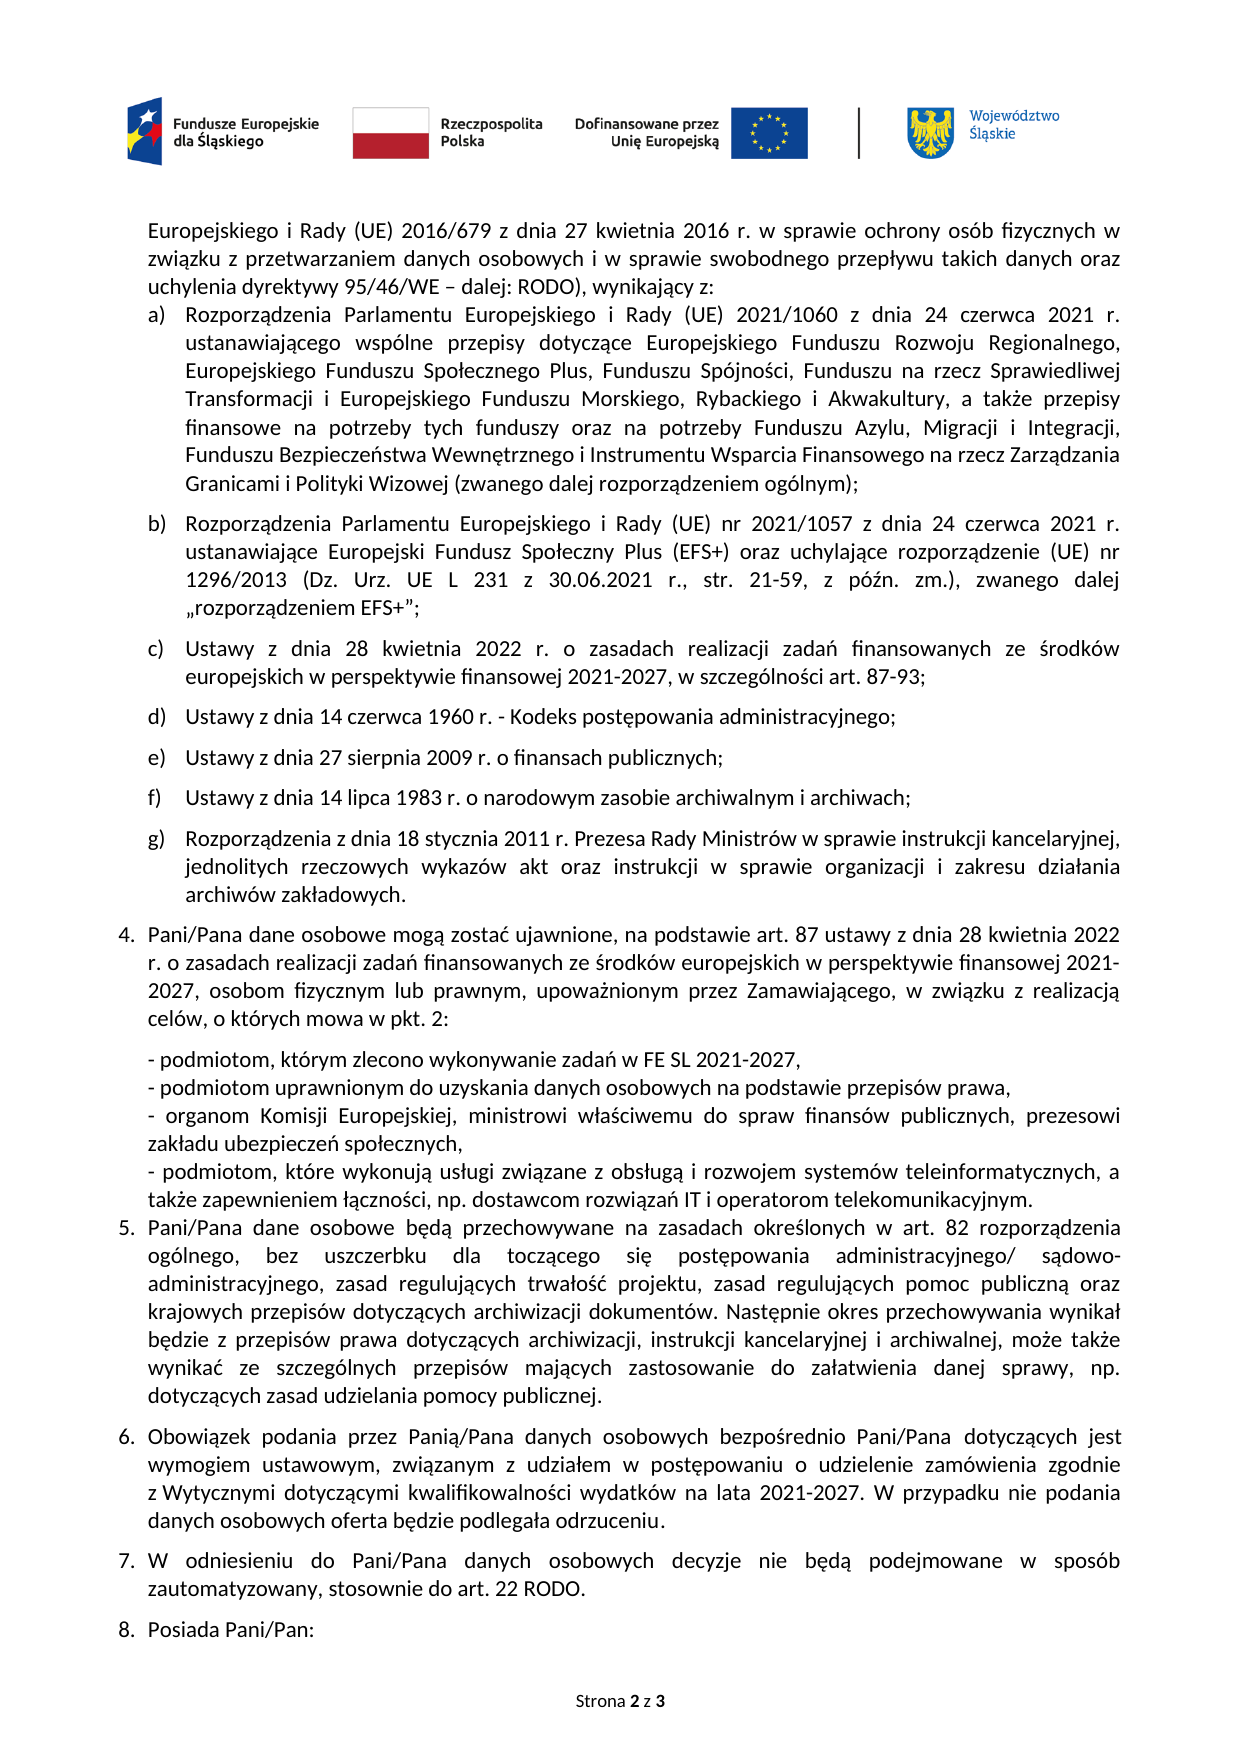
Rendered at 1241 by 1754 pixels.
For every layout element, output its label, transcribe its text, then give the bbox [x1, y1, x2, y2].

list W odniesieniu do Pani/Pana danych osobowych decyzje nie będą podejmowane w sposób zautomatyzowany, stosownie do art. 22 RODO. [118, 1546, 1122, 1602]
list Rozporządzenia Parlamentu Europejskiego i Rady (UE) 2021/1060 z dnia 24 czerwca 2021 r. ustanawiającego wspólne przepisy dotyczące Europejskiego Funduszu Rozwoju Regionalnego, Europejskiego Funduszu Społecznego Plus, Funduszu Spójności, Funduszu na rzecz Sprawiedliwej Transformacji i Europejskiego Funduszu Morskiego, Rybackiego i Akwakultury, a także przepisy finansowe na potrzeby tych funduszy oraz na potrzeby Funduszu Azylu, Migracji i Integracji, Funduszu Bezpieczeństwa Wewnętrznego i Instrumentu Wsparcia Finansowego na rzecz Zarządzania Granicami i Polityki Wizowej (zwanego dalej rozporządzeniem ogólnym); [148, 301, 1122, 497]
picture [118, 69, 1064, 189]
list Posiada Pani/Pan: [118, 1615, 1122, 1643]
list Obowiązek podania przez Panią/Pana danych osobowych bezpośrednio Pani/Pana dotyczących jest wymogiem ustawowym, związanym z udziałem w postępowaniu o udzielenie zamówienia zgodnie z Wytycznymi dotyczącymi kwalifikowalności wydatków na lata 2021-2027. W przypadku nie podania danych osobowych oferta będzie podlegała odrzuceniu. [118, 1422, 1122, 1534]
list Ustawy z dnia 28 kwietnia 2022 r. o zasadach realizacji zadań finansowanych ze środków europejskich w perspektywie finansowej 2021-2027, w szczególności art. 87-93; [148, 634, 1122, 690]
list - podmiotom, którym zlecono wykonywanie zadań w FE SL 2021-2027, [148, 1045, 1122, 1073]
list Ustawy z dnia 27 sierpnia 2009 r. o finansach publicznych; [148, 743, 1122, 771]
list Ustawy z dnia 14 lipca 1983 r. o narodowym zasobie archiwalnym i archiwach; [148, 783, 1122, 811]
list Pani/Pana dane osobowe będą przechowywane na zasadach określonych w art. 82 rozporządzenia ogólnego, bez uszczerbku dla toczącego się postępowania administracyjnego/ sądowo-administracyjnego, zasad regulujących trwałość projektu, zasad regulujących pomoc publiczną oraz krajowych przepisów dotyczących archiwizacji dokumentów. Następnie okres przechowywania wynikał będzie z przepisów prawa dotyczących archiwizacji, instrukcji kancelaryjnej i archiwalnej, może także wynikać ze szczególnych przepisów mających zastosowanie do załatwienia danej sprawy, np. dotyczących zasad udzielania pomocy publicznej. [118, 1213, 1122, 1409]
list Pani/Pana dane osobowe mogą zostać ujawnione, na podstawie art. 87 ustawy z dnia 28 kwietnia 2022 r. o zasadach realizacji zadań finansowanych ze środków europejskich w perspektywie finansowej 2021-2027, osobom fizycznym lub prawnym, upoważnionym przez Zamawiającego, w związku z realizacją celów, o których mowa w pkt. 2: [118, 920, 1122, 1032]
list - organom Komisji Europejskiej, ministrowi właściwemu do spraw finansów publicznych, prezesowi zakładu ubezpieczeń społecznych, [148, 1101, 1122, 1157]
list Ustawy z dnia 14 czerwca 1960 r. - Kodeks postępowania administracyjnego; [148, 702, 1122, 730]
list - podmiotom uprawnionym do uzyskania danych osobowych na podstawie przepisów prawa, [148, 1073, 1122, 1101]
list Rozporządzenia Parlamentu Europejskiego i Rady (UE) nr 2021/1057 z dnia 24 czerwca 2021 r. ustanawiające Europejski Fundusz Społeczny Plus (EFS+) oraz uchylające rozporządzenie (UE) nr 1296/2013 (Dz. Urz. UE L 231 z 30.06.2021 r., str. 21-59, z późn. zm.), zwanego dalej „rozporządzeniem EFS+”; [148, 509, 1122, 621]
list Rozporządzenia z dnia 18 stycznia 2011 r. Prezesa Rady Ministrów w sprawie instrukcji kancelaryjnej, jednolitych rzeczowych wykazów akt oraz instrukcji w sprawie organizacji i zakresu działania archiwów zakładowych. [148, 824, 1122, 908]
list - podmiotom, które wykonują usługi związane z obsługą i rozwojem systemów teleinformatycznych, a także zapewnieniem łączności, np. dostawcom rozwiązań IT i operatorom telekomunikacyjnym. [148, 1157, 1122, 1213]
